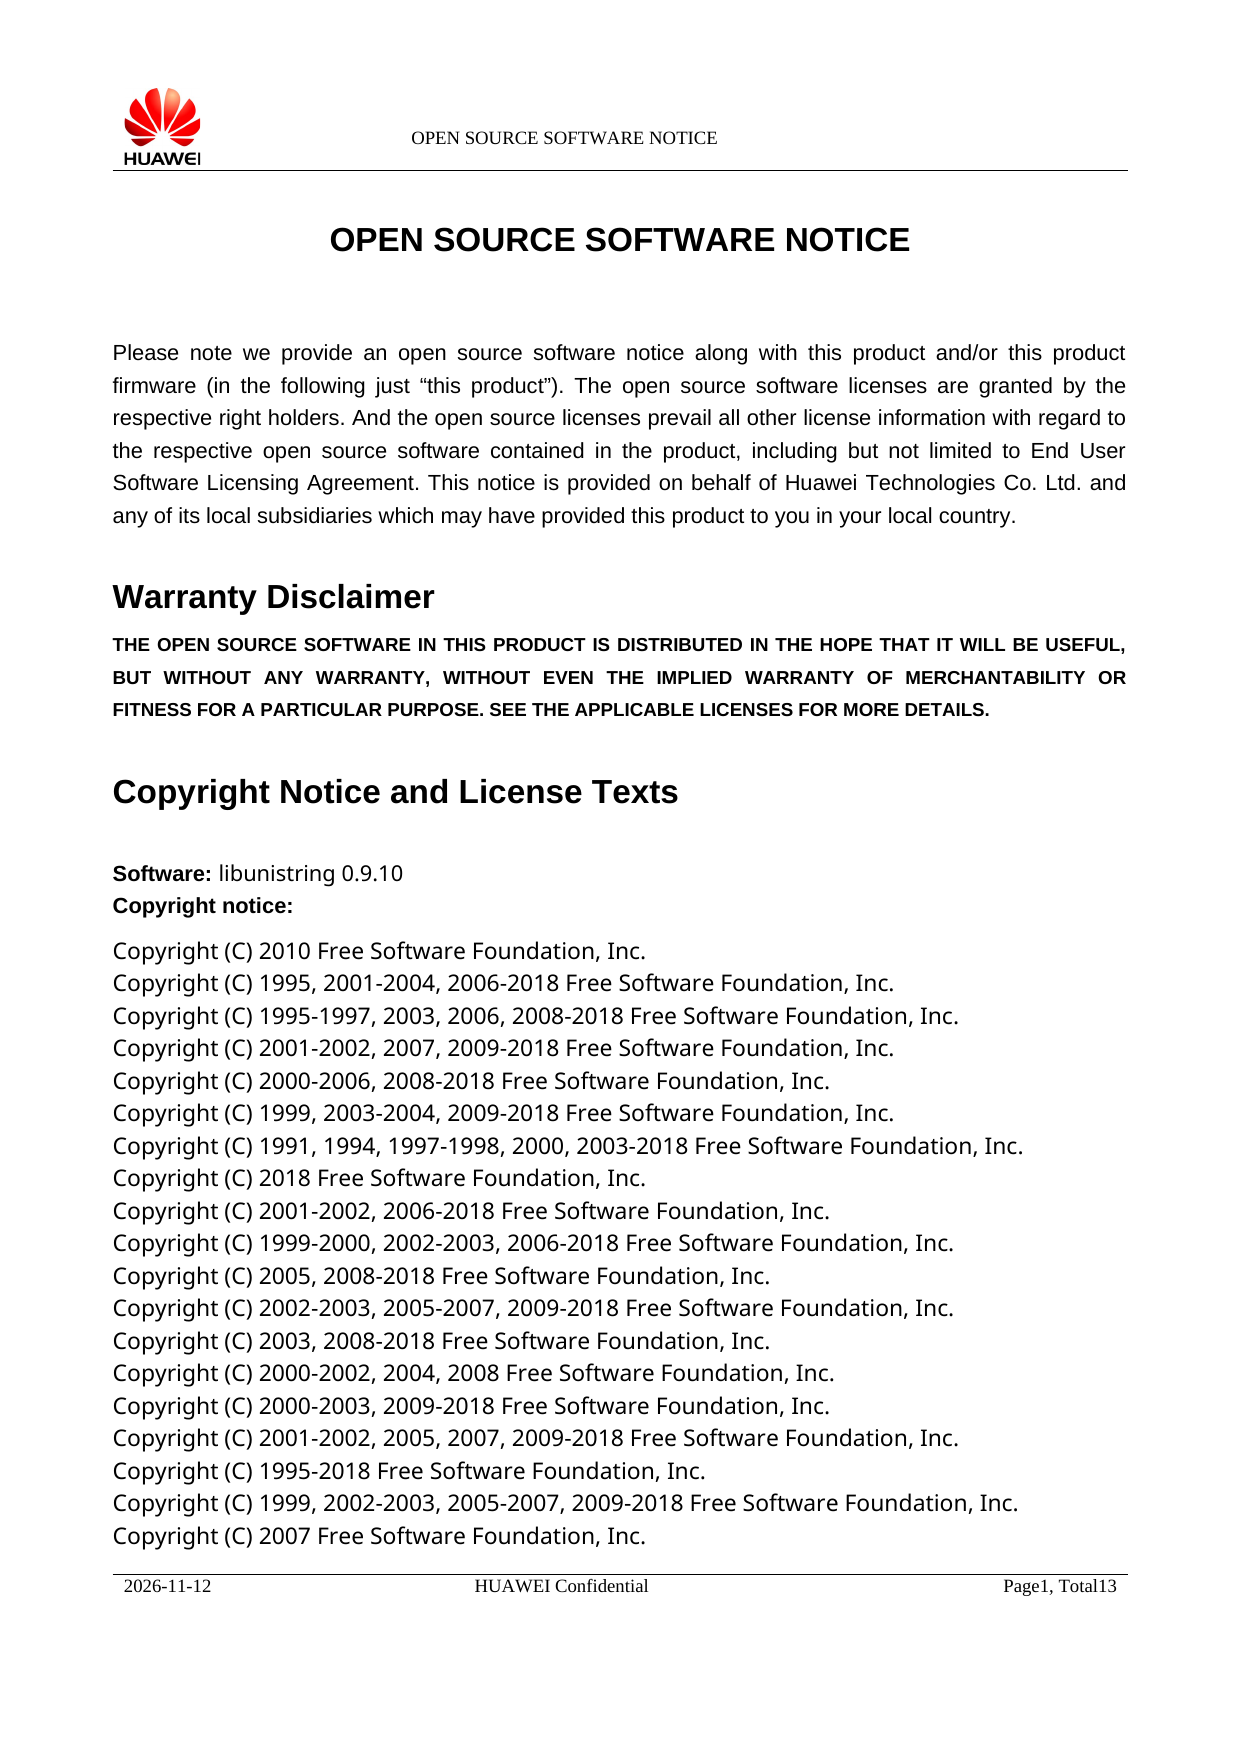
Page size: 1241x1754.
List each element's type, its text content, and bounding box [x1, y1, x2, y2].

text Warranty Disclaimer [112, 564, 1128, 629]
text OPEN SOURCE SOFTWARE NOTICE [112, 206, 1128, 271]
picture [124, 88, 201, 165]
title Software: libunistring 0.9.10 [112, 856, 1128, 889]
text Please note we provide an open source software notice along with this product and/or this product firmware (in the following just “this product”). The open source software licenses are granted by the respective right holders. And the open source licenses prevail all other license information with regard to the respective open source software contained in the product, including but not limited to End User Software Licensing Agreement. This notice is provided on behalf of Huawei Technologies Co. Ltd. and any of its local subsidiaries which may have provided this product to you in your local country. [112, 336, 1128, 531]
text Copyright notice: [112, 889, 1128, 921]
text The open source software in this product is distributed in the hope that it will be useful, but WITHOUT ANY WARRANTY, without even the implied warranty of MERCHANTABILITY or FITNESS FOR A PARTICULAR PURPOSE. See the applicable licenses for more details. [112, 629, 1128, 726]
text Copyright Notice and License Texts [112, 759, 1128, 824]
